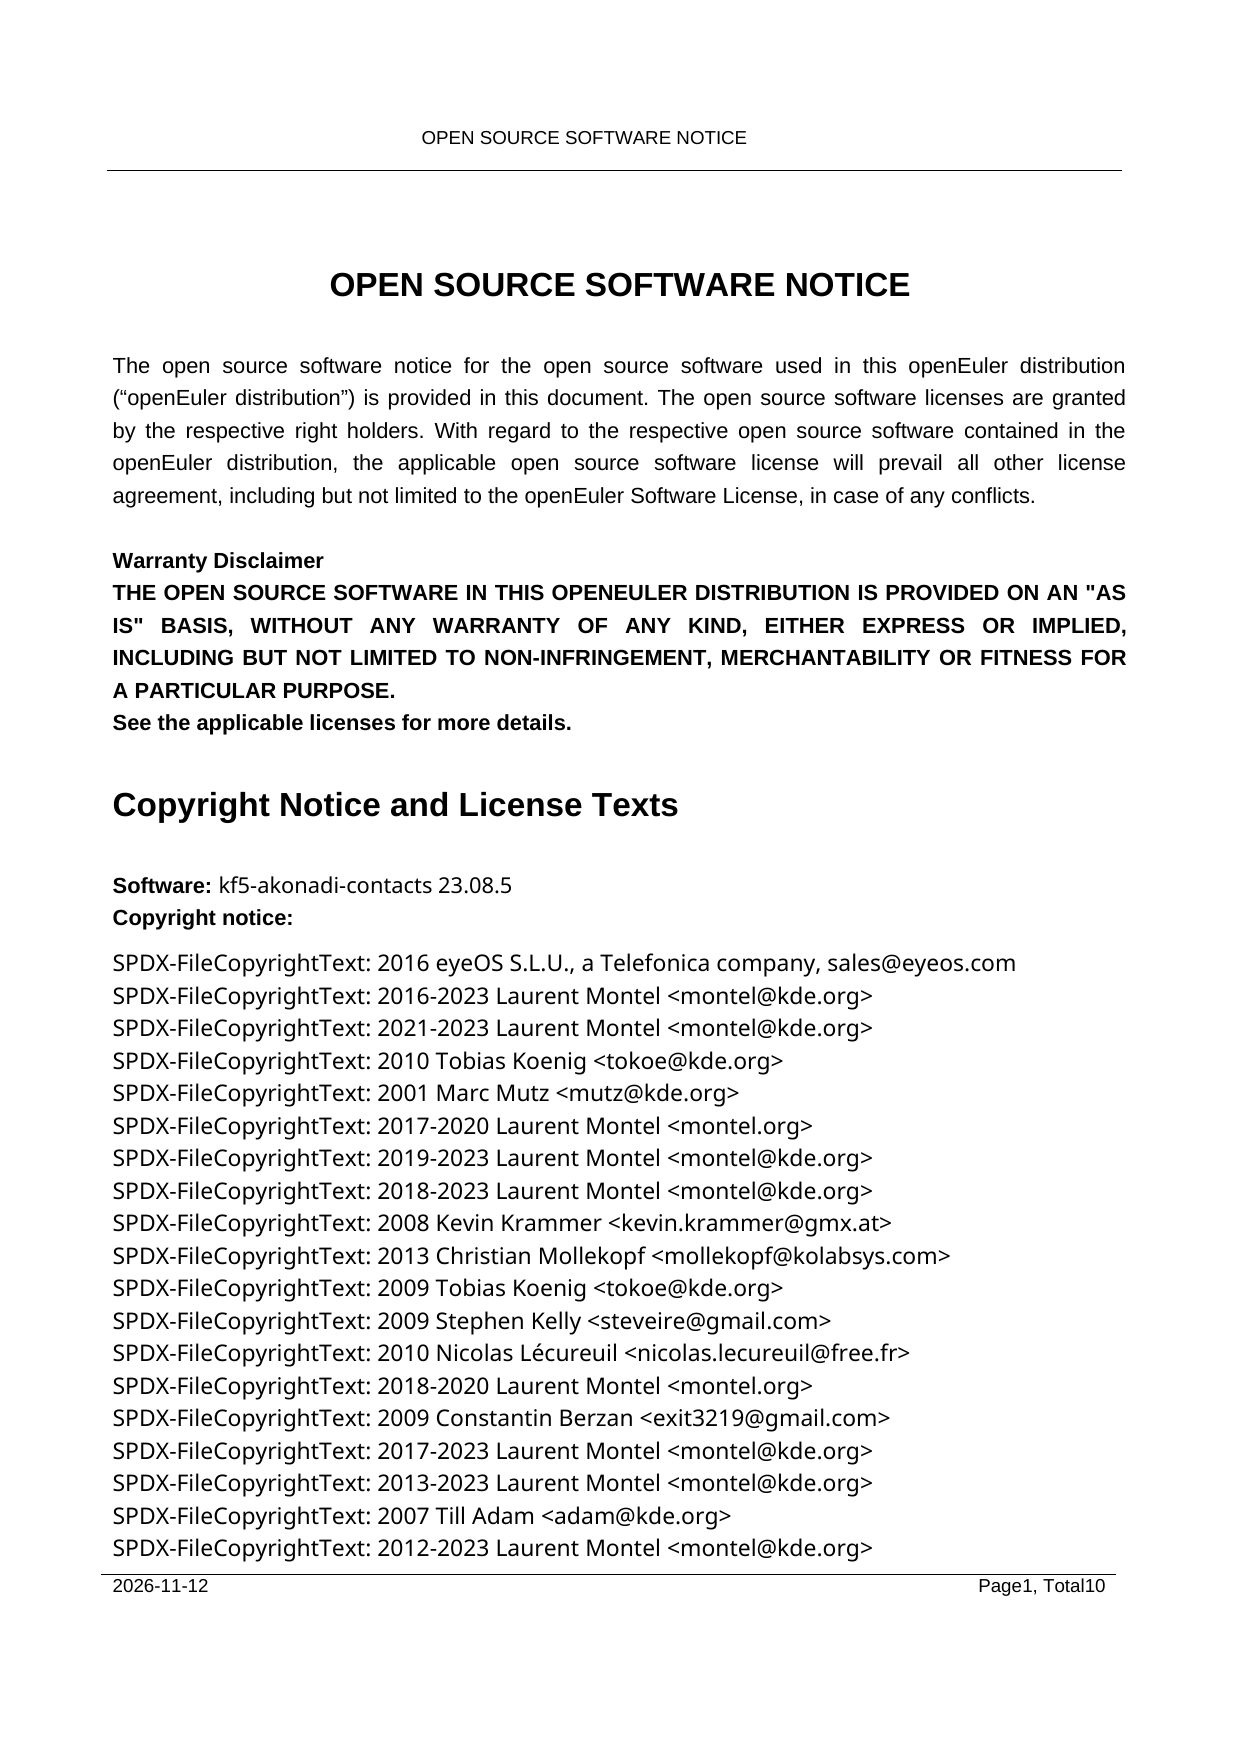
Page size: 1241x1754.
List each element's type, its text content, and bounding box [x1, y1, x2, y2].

text Warranty Disclaimer [112, 544, 1128, 576]
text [112, 947, 1128, 1564]
text Copyright notice: [112, 901, 1128, 934]
text THE OPEN SOURCE SOFTWARE IN THIS OPENEULER DISTRIBUTION IS PROVIDED ON AN "AS IS" BASIS, WITHOUT ANY WARRANTY OF ANY KIND, EITHER EXPRESS OR IMPLIED, INCLUDING BUT NOT LIMITED TO NON-INFRINGEMENT, MERCHANTABILITY OR FITNESS FOR A PARTICULAR PURPOSE. See the applicable licenses for more details. [112, 576, 1128, 739]
text OPEN SOURCE SOFTWARE NOTICE [112, 251, 1128, 316]
text Copyright Notice and License Texts [112, 771, 1128, 836]
title Software: kf5-akonadi-contacts 23.08.5 [112, 869, 1128, 901]
text The open source software notice for the open source software used in this openEuler distribution (“openEuler distribution”) is provided in this document. The open source software licenses are granted by the respective right holders. With regard to the respective open source software contained in the openEuler distribution, the applicable open source software license will prevail all other license agreement, including but not limited to the openEuler Software License, in case of any conflicts. [112, 349, 1128, 511]
